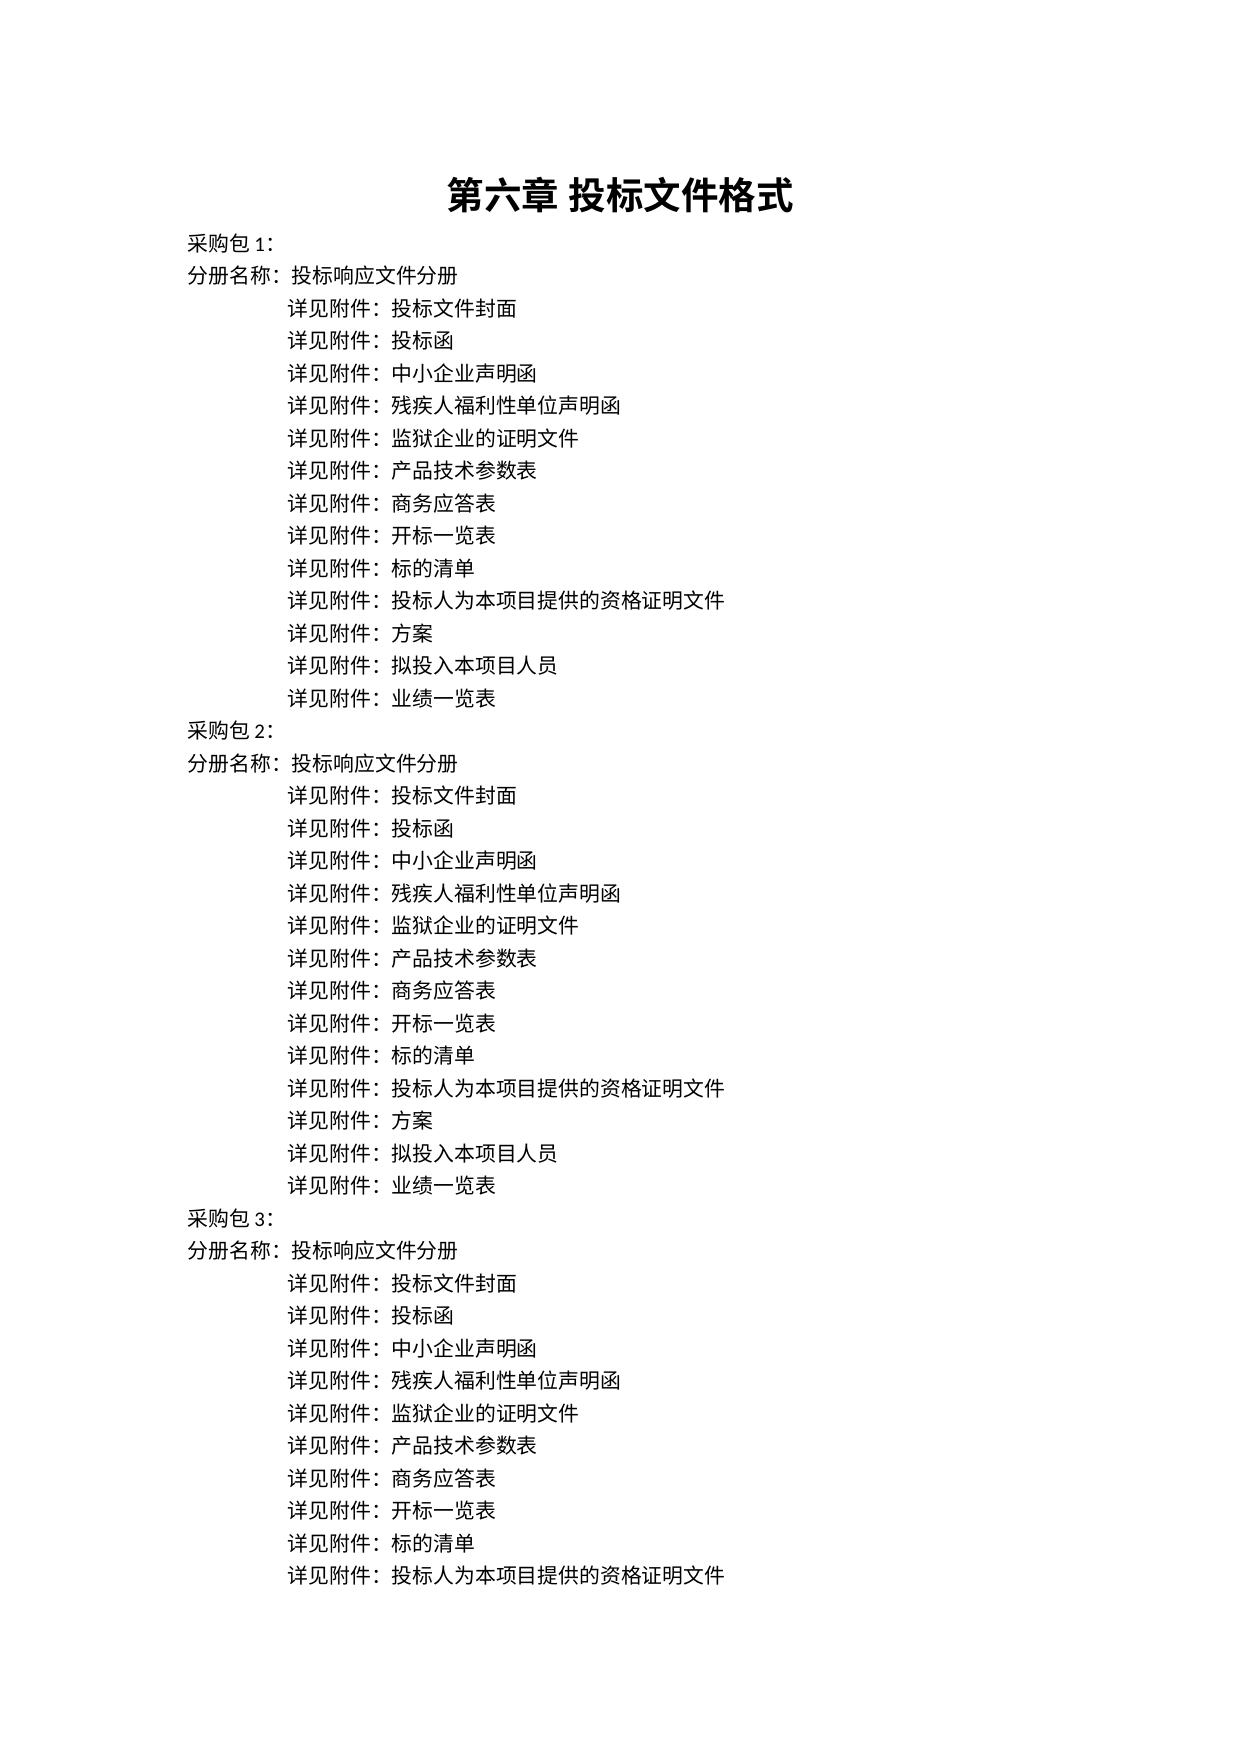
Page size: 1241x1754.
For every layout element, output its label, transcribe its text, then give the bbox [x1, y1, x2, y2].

text 分册名称：投标响应文件分册 [187, 1234, 1053, 1267]
text 详见附件：投标人为本项目提供的资格证明文件 [187, 1072, 1053, 1104]
text 分册名称：投标响应文件分册 [187, 747, 1053, 779]
text 详见附件：拟投入本项目人员 [187, 1137, 1053, 1169]
text 详见附件：商务应答表 [187, 1462, 1053, 1494]
text 详见附件：投标函 [187, 812, 1053, 844]
text 采购包3： [187, 1202, 1053, 1234]
text 详见附件：产品技术参数表 [187, 1429, 1053, 1462]
text 详见附件：投标文件封面 [187, 292, 1053, 324]
text 详见附件：投标函 [187, 1299, 1053, 1332]
text 详见附件：残疾人福利性单位声明函 [187, 389, 1053, 422]
text 详见附件：投标文件封面 [187, 1267, 1053, 1299]
text 详见附件：业绩一览表 [187, 682, 1053, 714]
text 详见附件：残疾人福利性单位声明函 [187, 1364, 1053, 1397]
text 详见附件：开标一览表 [187, 519, 1053, 552]
text 详见附件：监狱企业的证明文件 [187, 1397, 1053, 1429]
text 详见附件：商务应答表 [187, 974, 1053, 1007]
text 详见附件：开标一览表 [187, 1007, 1053, 1039]
text 采购包2： [187, 714, 1053, 747]
text 详见附件：投标文件封面 [187, 779, 1053, 812]
text 详见附件：产品技术参数表 [187, 454, 1053, 487]
text 详见附件：中小企业声明函 [187, 357, 1053, 389]
text 详见附件：投标函 [187, 324, 1053, 357]
text 采购包1： [187, 227, 1053, 259]
text 详见附件：标的清单 [187, 1527, 1053, 1559]
text 详见附件：产品技术参数表 [187, 942, 1053, 974]
text 详见附件：监狱企业的证明文件 [187, 909, 1053, 942]
text 详见附件：标的清单 [187, 1039, 1053, 1072]
text 详见附件：残疾人福利性单位声明函 [187, 877, 1053, 909]
text 详见附件：方案 [187, 1104, 1053, 1137]
text 详见附件：业绩一览表 [187, 1169, 1053, 1202]
text 详见附件：投标人为本项目提供的资格证明文件 [187, 584, 1053, 617]
text 第六章 投标文件格式 [187, 162, 1053, 227]
text 详见附件：开标一览表 [187, 1494, 1053, 1527]
text 详见附件：中小企业声明函 [187, 1332, 1053, 1364]
text 详见附件：拟投入本项目人员 [187, 649, 1053, 682]
text 详见附件：监狱企业的证明文件 [187, 422, 1053, 454]
text 详见附件：方案 [187, 617, 1053, 649]
text 详见附件：中小企业声明函 [187, 844, 1053, 877]
text 详见附件：商务应答表 [187, 487, 1053, 519]
text 分册名称：投标响应文件分册 [187, 259, 1053, 292]
text 详见附件：标的清单 [187, 552, 1053, 584]
text 详见附件：投标人为本项目提供的资格证明文件 [187, 1559, 1053, 1592]
